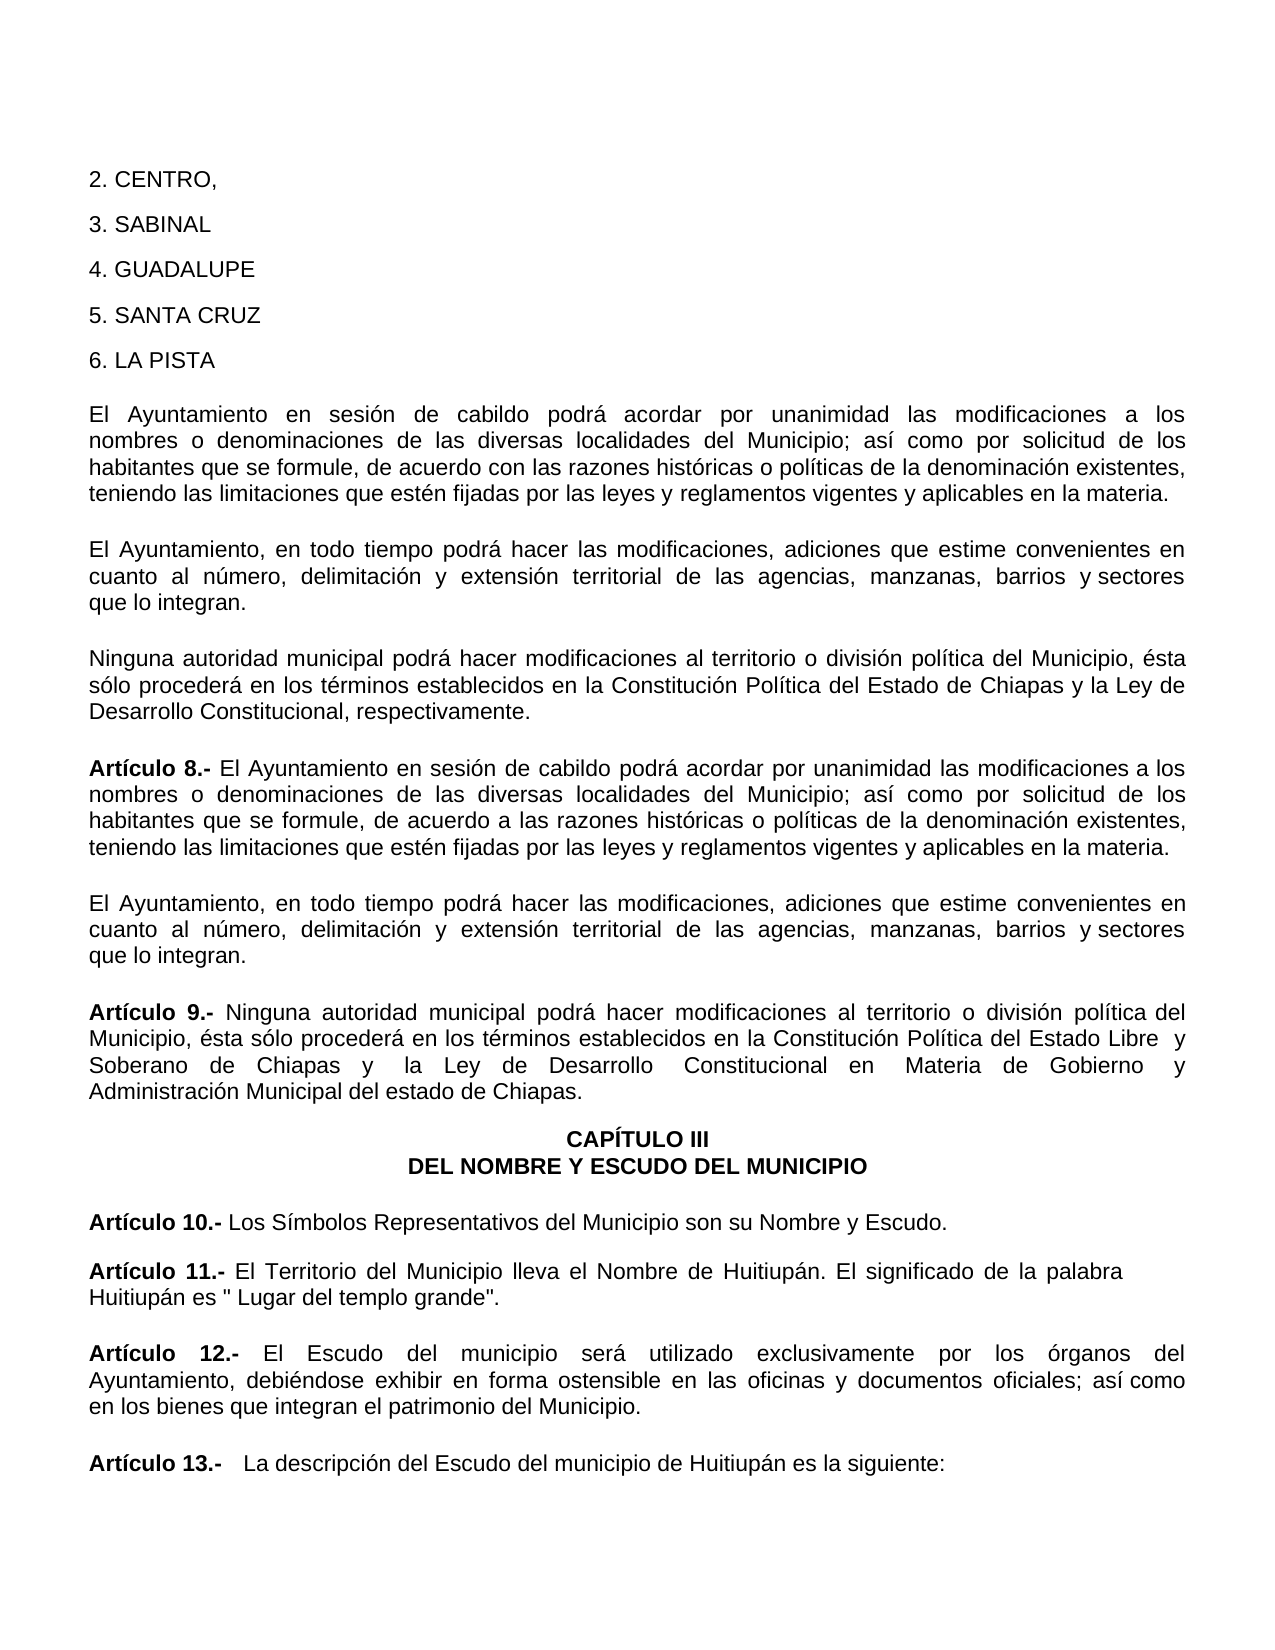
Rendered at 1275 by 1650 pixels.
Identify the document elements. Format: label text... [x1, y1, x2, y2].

text Artículo 8.- El Ayuntamiento en sesión de cabildo podrá acordar por unanimidad las modificaciones a los nombres o denominaciones de las diversas localidades del Municipio; así como por solicitud de los habitantes que se formule, de acuerdo a las razones históricas o políticas de la denominación existentes, teniendo las limitaciones que estén fijadas por las leyes y reglamentos vigentes y aplicables en la materia. [89, 754, 1186, 860]
text Artículo 11.- El Territorio del Municipio lleva el Nombre de Huitiupán. El significado de la palabra [89, 1258, 1186, 1284]
text Huitiupán es " Lugar del templo grande". [89, 1284, 1186, 1310]
text Artículo 9.- Ninguna autoridad municipal podrá hacer modificaciones al territorio o división política del Municipio, ésta sólo procederá en los términos establecidos en la Constitución Política del Estado Libre y Soberano de Chiapas y la Ley de Desarrollo Constitucional en Materia de Gobierno y Administración Municipal del estado de Chiapas. [89, 999, 1186, 1104]
text DEL NOMBRE Y ESCUDO DEL MUNICIPIO [89, 1153, 1186, 1179]
text 3. SABINAL [89, 211, 1186, 237]
text El Ayuntamiento, en todo tiempo podrá hacer las modificaciones, adiciones que estime convenientes en cuanto al número, delimitación y extensión territorial de las agencias, manzanas, barrios y sectores que lo integran. [89, 890, 1186, 969]
text 2. CENTRO, [89, 166, 1186, 192]
text Artículo 10.- Los Símbolos Representativos del Municipio son su Nombre y Escudo. [89, 1209, 1186, 1236]
text Artículo 12.- El Escudo del municipio será utilizado exclusivamente por los órganos del Ayuntamiento, debiéndose exhibir en forma ostensible en las oficinas y documentos oficiales; así como en los bienes que integran el patrimonio del Municipio. [89, 1340, 1186, 1419]
text CAPÍTULO III [89, 1126, 1186, 1153]
text Ninguna autoridad municipal podrá hacer modificaciones al territorio o división política del Municipio, ésta sólo procederá en los términos establecidos en la Constitución Política del Estado de Chiapas y la Ley de Desarrollo Constitucional, respectivamente. [89, 645, 1186, 724]
text 4. GUADALUPE [89, 256, 1186, 283]
text El Ayuntamiento, en todo tiempo podrá hacer las modificaciones, adiciones que estime convenientes en cuanto al número, delimitación y extensión territorial de las agencias, manzanas, barrios y sectores que lo integran. [89, 536, 1186, 615]
text Artículo 13.- La descripción del Escudo del municipio de Huitiupán es la siguiente: [89, 1449, 1186, 1476]
text 6. LA PISTA [89, 347, 1186, 373]
text El Ayuntamiento en sesión de cabildo podrá acordar por unanimidad las modificaciones a los nombres o denominaciones de las diversas localidades del Municipio; así como por solicitud de los habitantes que se formule, de acuerdo con las razones históricas o políticas de la denominación existentes, teniendo las limitaciones que estén fijadas por las leyes y reglamentos vigentes y aplicables en la materia. [89, 401, 1186, 506]
text 5. SANTA CRUZ [89, 302, 1186, 328]
